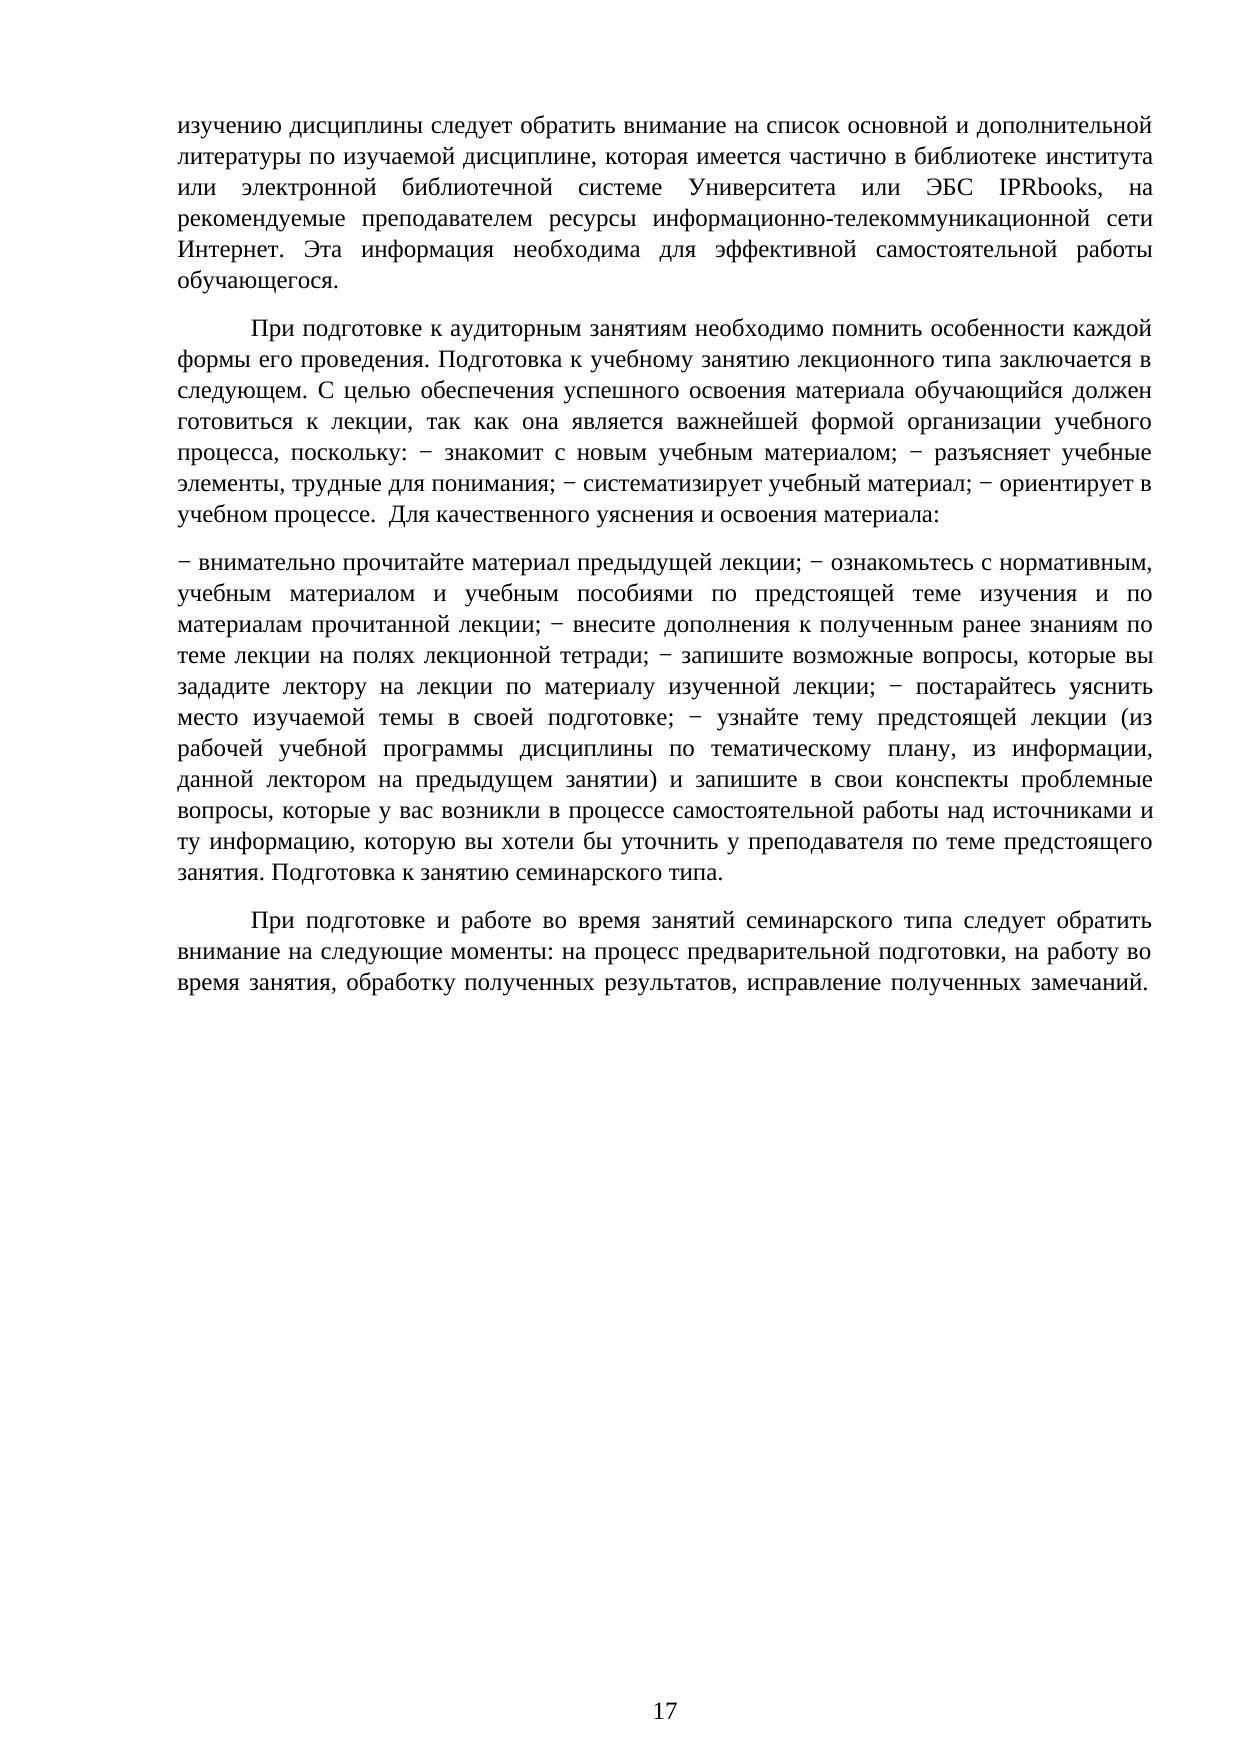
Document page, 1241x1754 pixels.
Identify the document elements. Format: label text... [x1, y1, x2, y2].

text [177, 110, 1153, 294]
text При подготовке к аудиторным занятиям необходимо помнить особенности каждой формы его проведения. Подготовка к учебному занятию лекционного типа заключается в следующем. С целью обеспечения успешного освоения материала обучающийся должен готовиться к лекции, так как она является важнейшей формой организации учебного процесса, поскольку: − знакомит с новым учебным материалом; − разъясняет учебные элементы, трудные для понимания; − систематизирует учебный материал; − ориентирует в учебном процессе. Для качественного уяснения и освоения материала: [177, 313, 1152, 528]
text При подготовке и работе во время занятий семинарского типа следует обратить внимание на следующие моменты: на процесс предварительной подготовки, на работу во время занятия, обработку полученных результатов, исправление полученных замечаний. [177, 905, 1153, 996]
text − внимательно прочитайте материал предыдущей лекции; − ознакомьтесь с нормативным, учебным материалом и учебным пособиями по предстоящей теме изучения и по материалам прочитанной лекции; − внесите дополнения к полученным ранее знаниям по теме лекции на полях лекционной тетради; − запишите возможные вопросы, которые вы зададите лектору на лекции по материалу изученной лекции; − постарайтесь уяснить место изучаемой темы в своей подготовке; − узнайте тему предстоящей лекции (из рабочей учебной программы дисциплины по тематическому плану, из информации, данной лектором на предыдущем занятии) и запишите в свои конспекты проблемные вопросы, которые у вас возникли в процессе самостоятельной работы над источниками и ту информацию, которую вы хотели бы уточнить у преподавателя по теме предстоящего занятия. Подготовка к занятию семинарского типа. [177, 547, 1153, 886]
